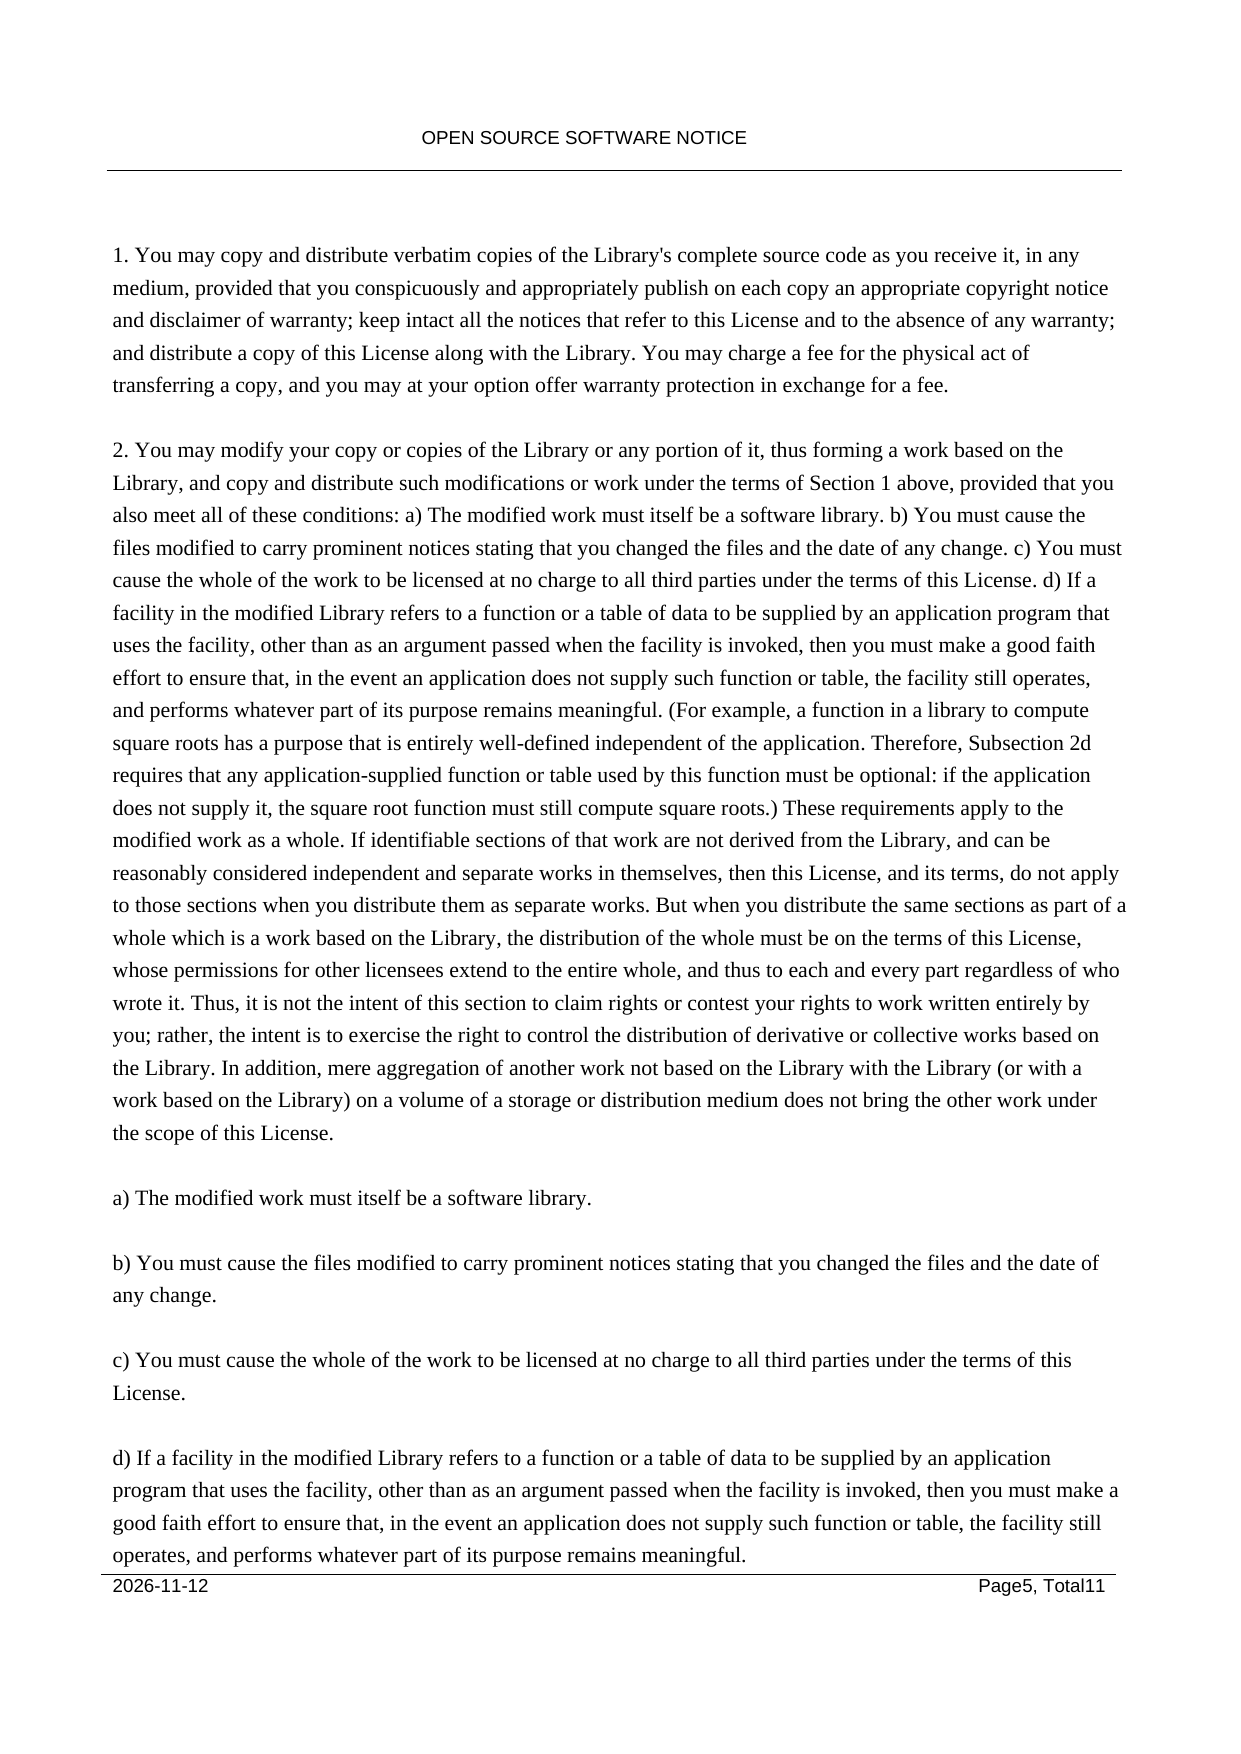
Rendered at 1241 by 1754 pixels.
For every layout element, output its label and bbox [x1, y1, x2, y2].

text [112, 206, 1128, 1571]
